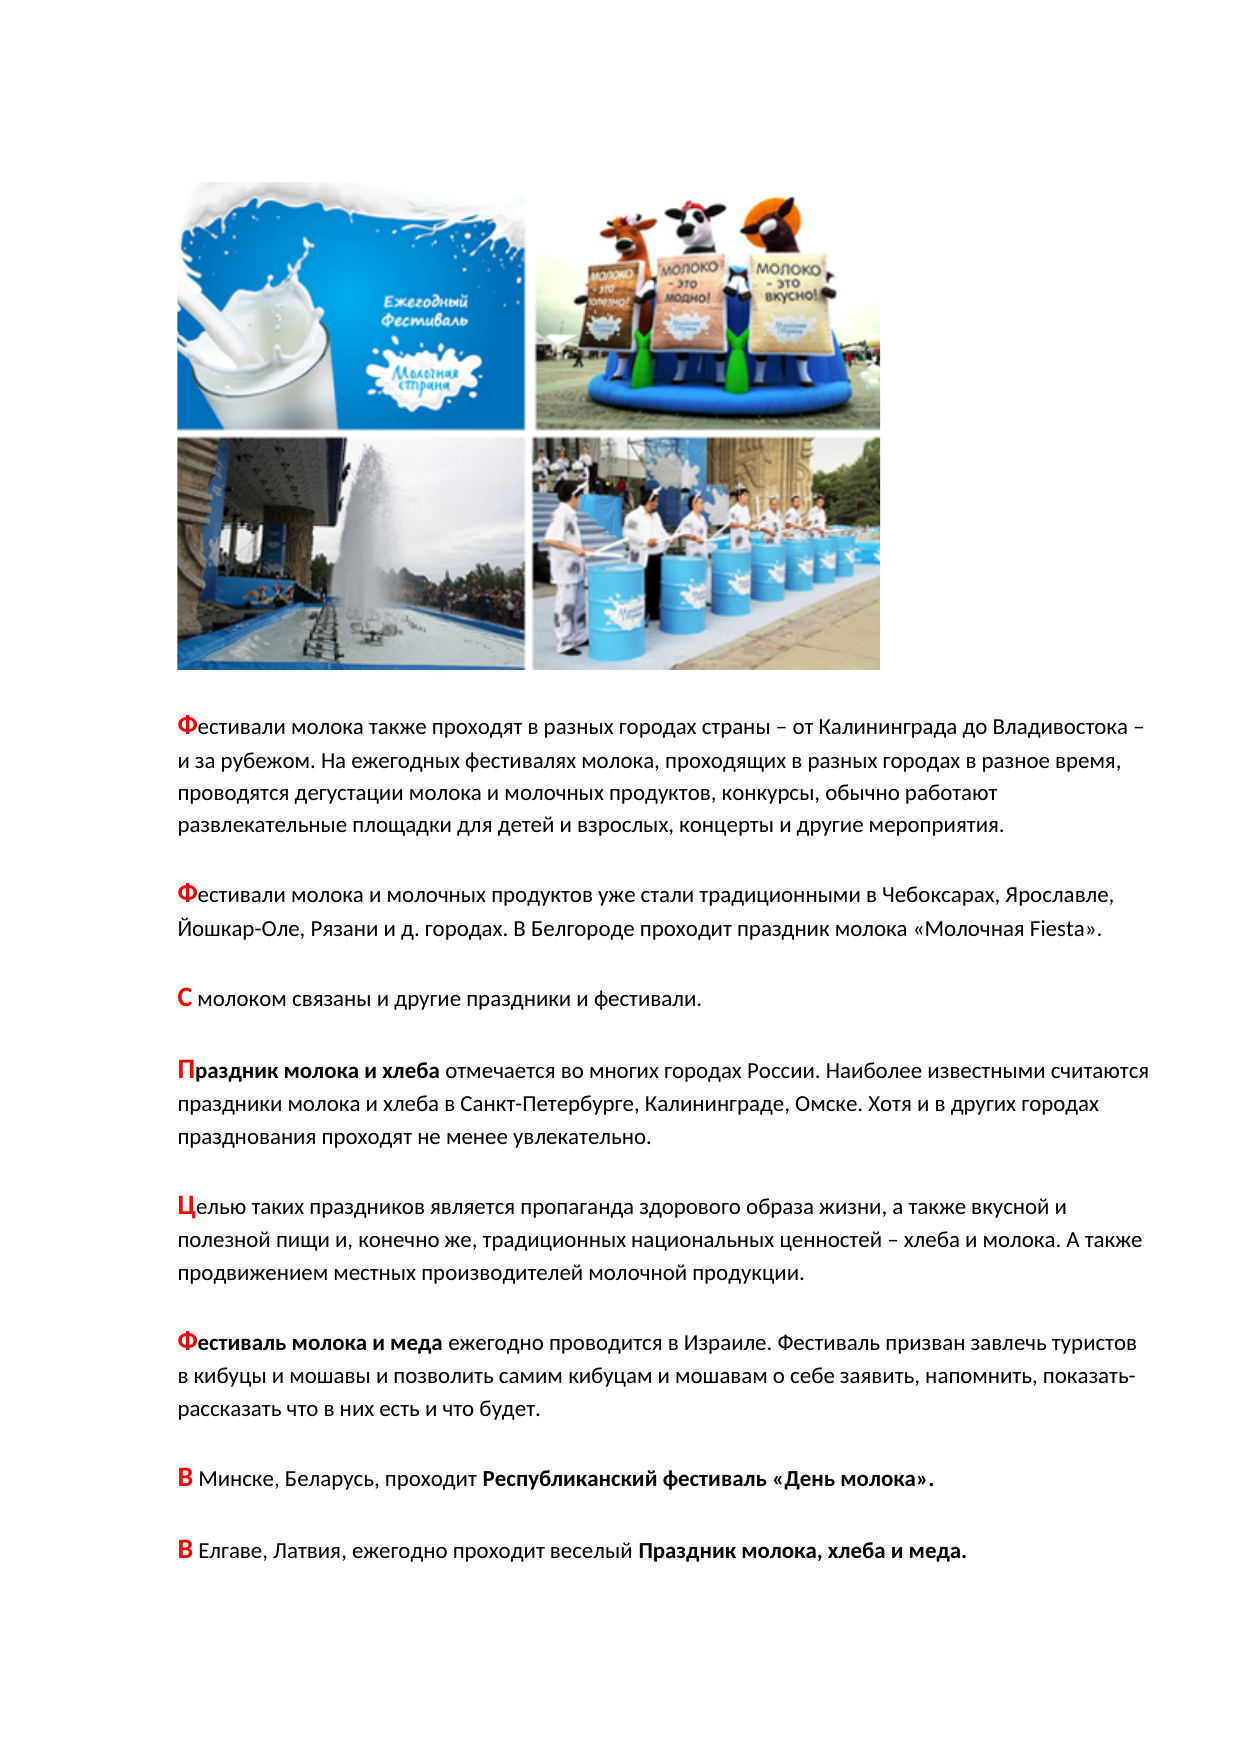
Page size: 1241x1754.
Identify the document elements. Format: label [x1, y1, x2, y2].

picture [177, 182, 881, 670]
text [177, 118, 1152, 1597]
